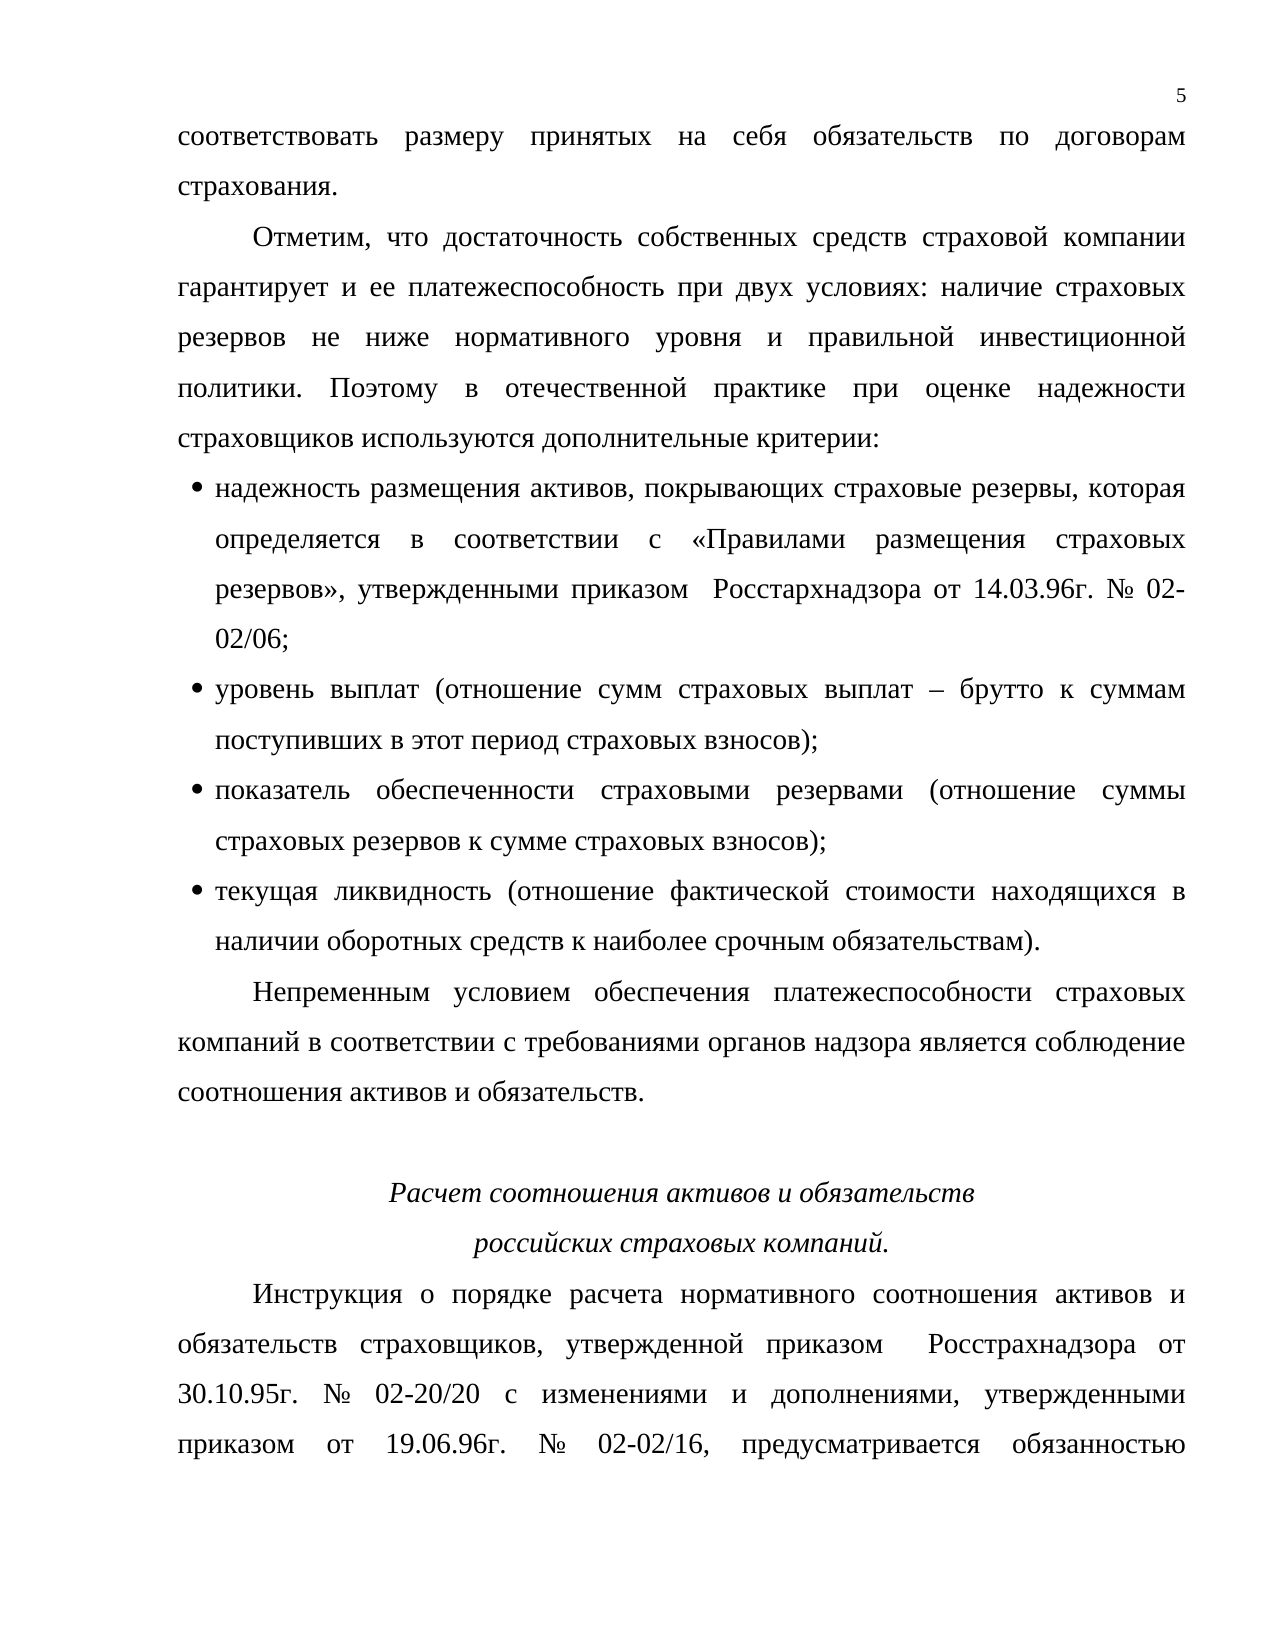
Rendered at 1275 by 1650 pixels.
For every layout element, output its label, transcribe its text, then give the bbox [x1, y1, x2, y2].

text Расчет соотношения активов и обязательств [177, 1175, 1186, 1209]
list текущая ликвидность (отношение фактической стоимости находящихся в наличии оборотных средств к наиболее срочным обязательствам). [192, 873, 1186, 957]
list показатель обеспеченности страховыми резервами (отношение суммы страховых резервов к сумме страховых взносов); [192, 772, 1186, 856]
text Отметим, что достаточность собственных средств страховой компании гарантирует и ее платежеспособность при двух условиях: наличие страховых резервов не ниже нормативного уровня и правильной инвестиционной политики. Поэтому в отечественной практике при оценке надежности страховщиков используются дополнительные критерии: [177, 219, 1186, 453]
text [177, 118, 1186, 202]
text Непременным условием обеспечения платежеспособности страховых компаний в соответствии с требованиями органов надзора является соблюдение соотношения активов и обязательств. [177, 974, 1186, 1108]
list надежность размещения активов, покрывающих страховые резервы, которая определяется в соответствии с «Правилами размещения страховых резервов», утвержденными приказом Росстархнадзора от 14.03.96г. № 02-02/06; [192, 470, 1186, 655]
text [177, 1276, 1186, 1460]
list уровень выплат (отношение сумм страховых выплат – брутто к суммам поступивших в этот период страховых взносов); [192, 672, 1186, 756]
text российских страховых компаний. [177, 1225, 1186, 1259]
